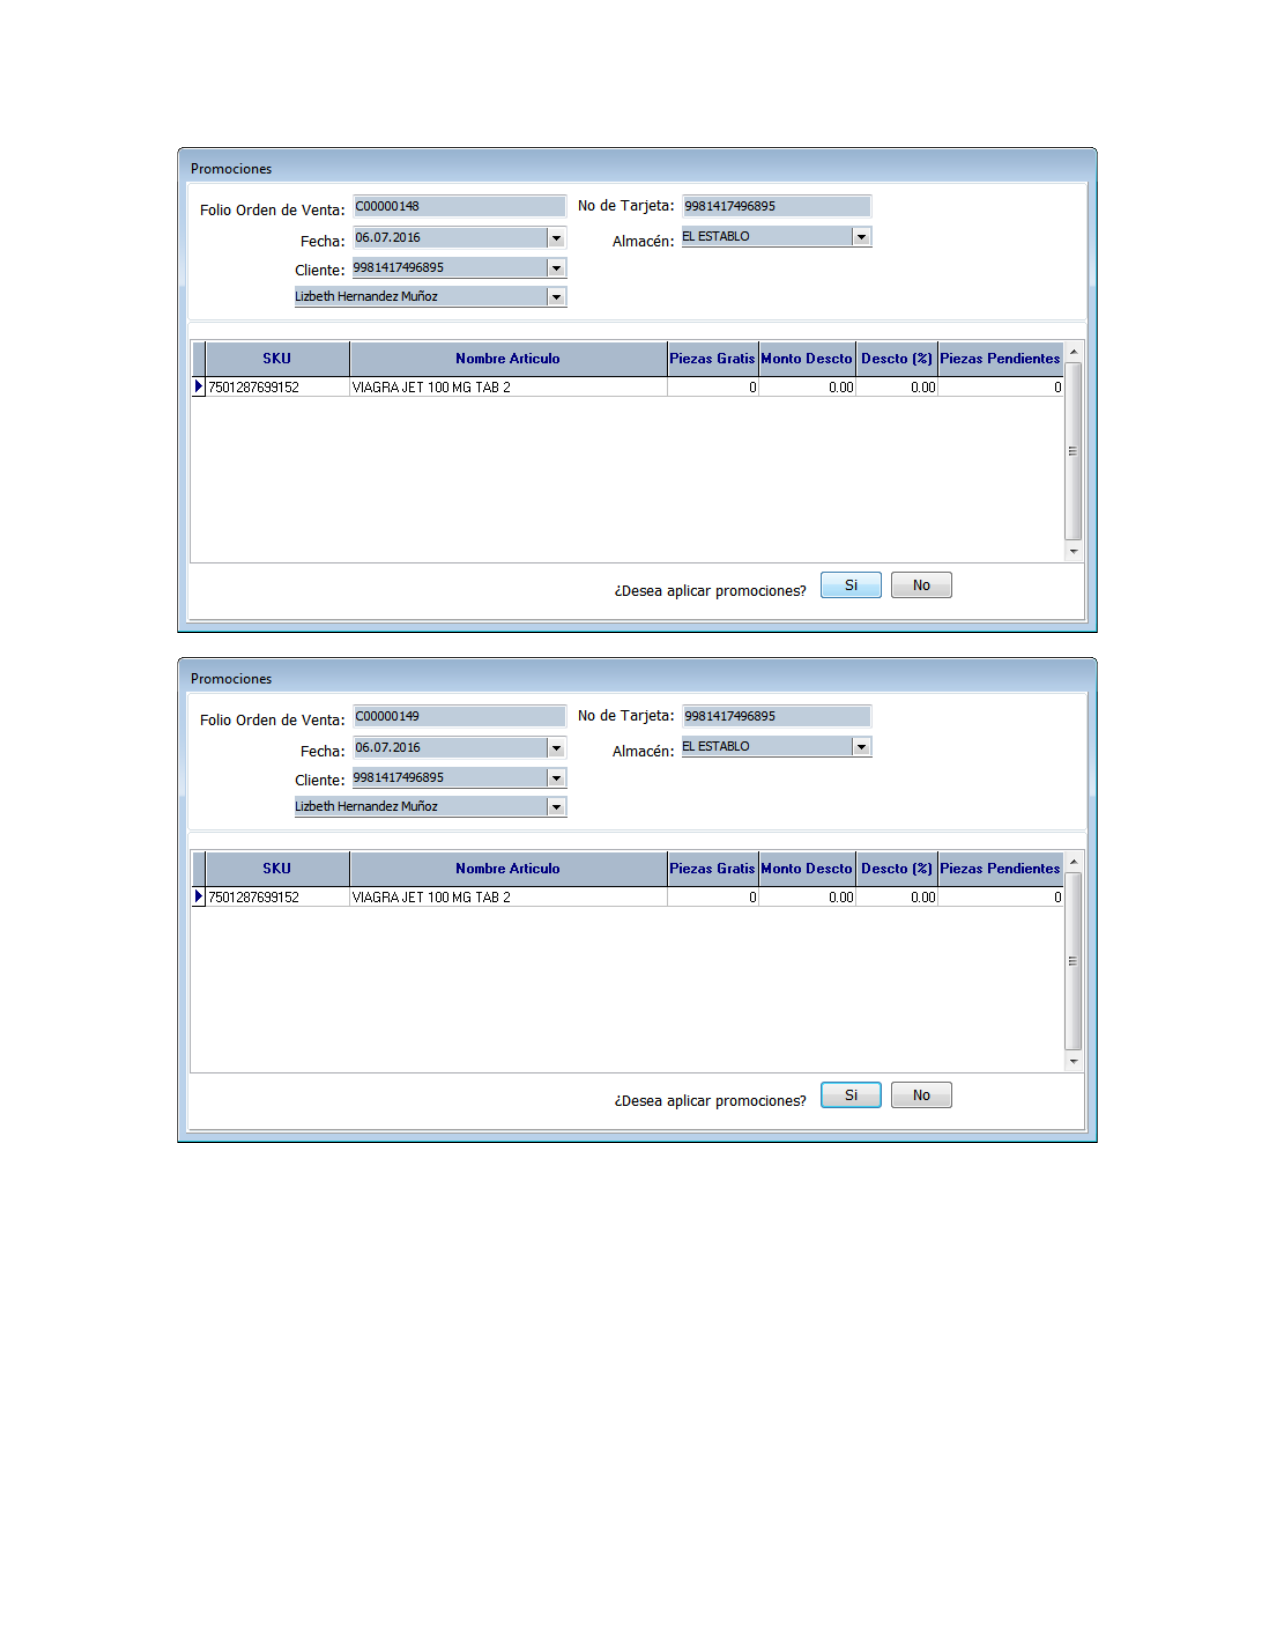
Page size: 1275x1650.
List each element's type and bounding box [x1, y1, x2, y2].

picture [177, 147, 1098, 633]
picture [177, 657, 1098, 1143]
